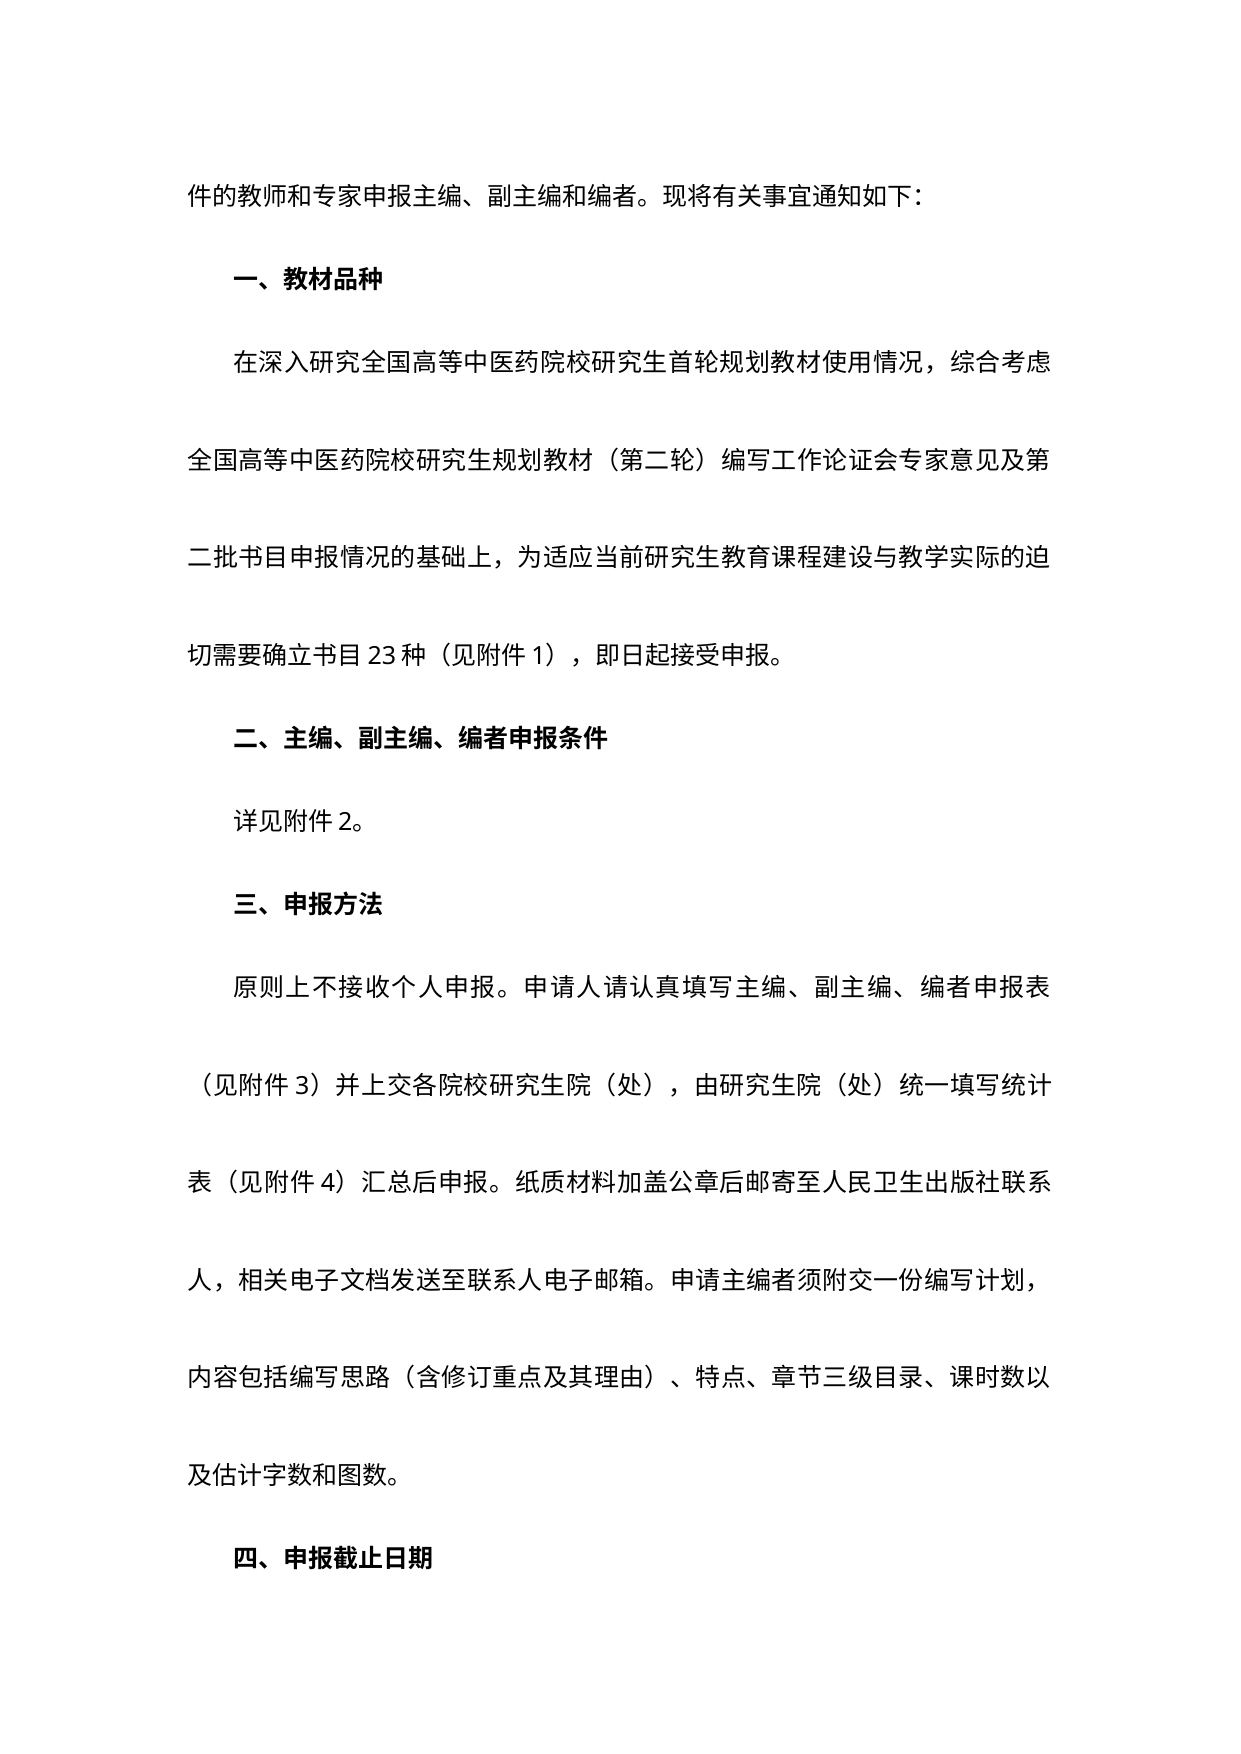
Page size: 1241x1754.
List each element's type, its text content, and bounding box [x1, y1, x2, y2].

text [187, 162, 1053, 227]
text 在深入研究全国高等中医药院校研究生首轮规划教材使用情况，综合考虑全国高等中医药院校研究生规划教材（第二轮）编写工作论证会专家意见及第二批书目申报情况的基础上，为适应当前研究生教育课程建设与教学实际的迫切需要确立书目23种（见附件1），即日起接受申报。 [187, 328, 1053, 686]
text 二、主编、副主编、编者申报条件 [187, 704, 1053, 769]
text 三、申报方法 [187, 870, 1053, 935]
text 四、申报截止日期 [187, 1524, 1053, 1589]
text 一、教材品种 [187, 245, 1053, 310]
text 详见附件2。 [187, 787, 1053, 852]
text 原则上不接收个人申报。申请人请认真填写主编、副主编、编者申报表（见附件3）并上交各院校研究生院（处），由研究生院（处）统一填写统计表（见附件4）汇总后申报。纸质材料加盖公章后邮寄至人民卫生出版社联系人，相关电子文档发送至联系人电子邮箱。申请主编者须附交一份编写计划，内容包括编写思路（含修订重点及其理由）、特点、章节三级目录、课时数以及估计字数和图数。 [187, 953, 1053, 1506]
